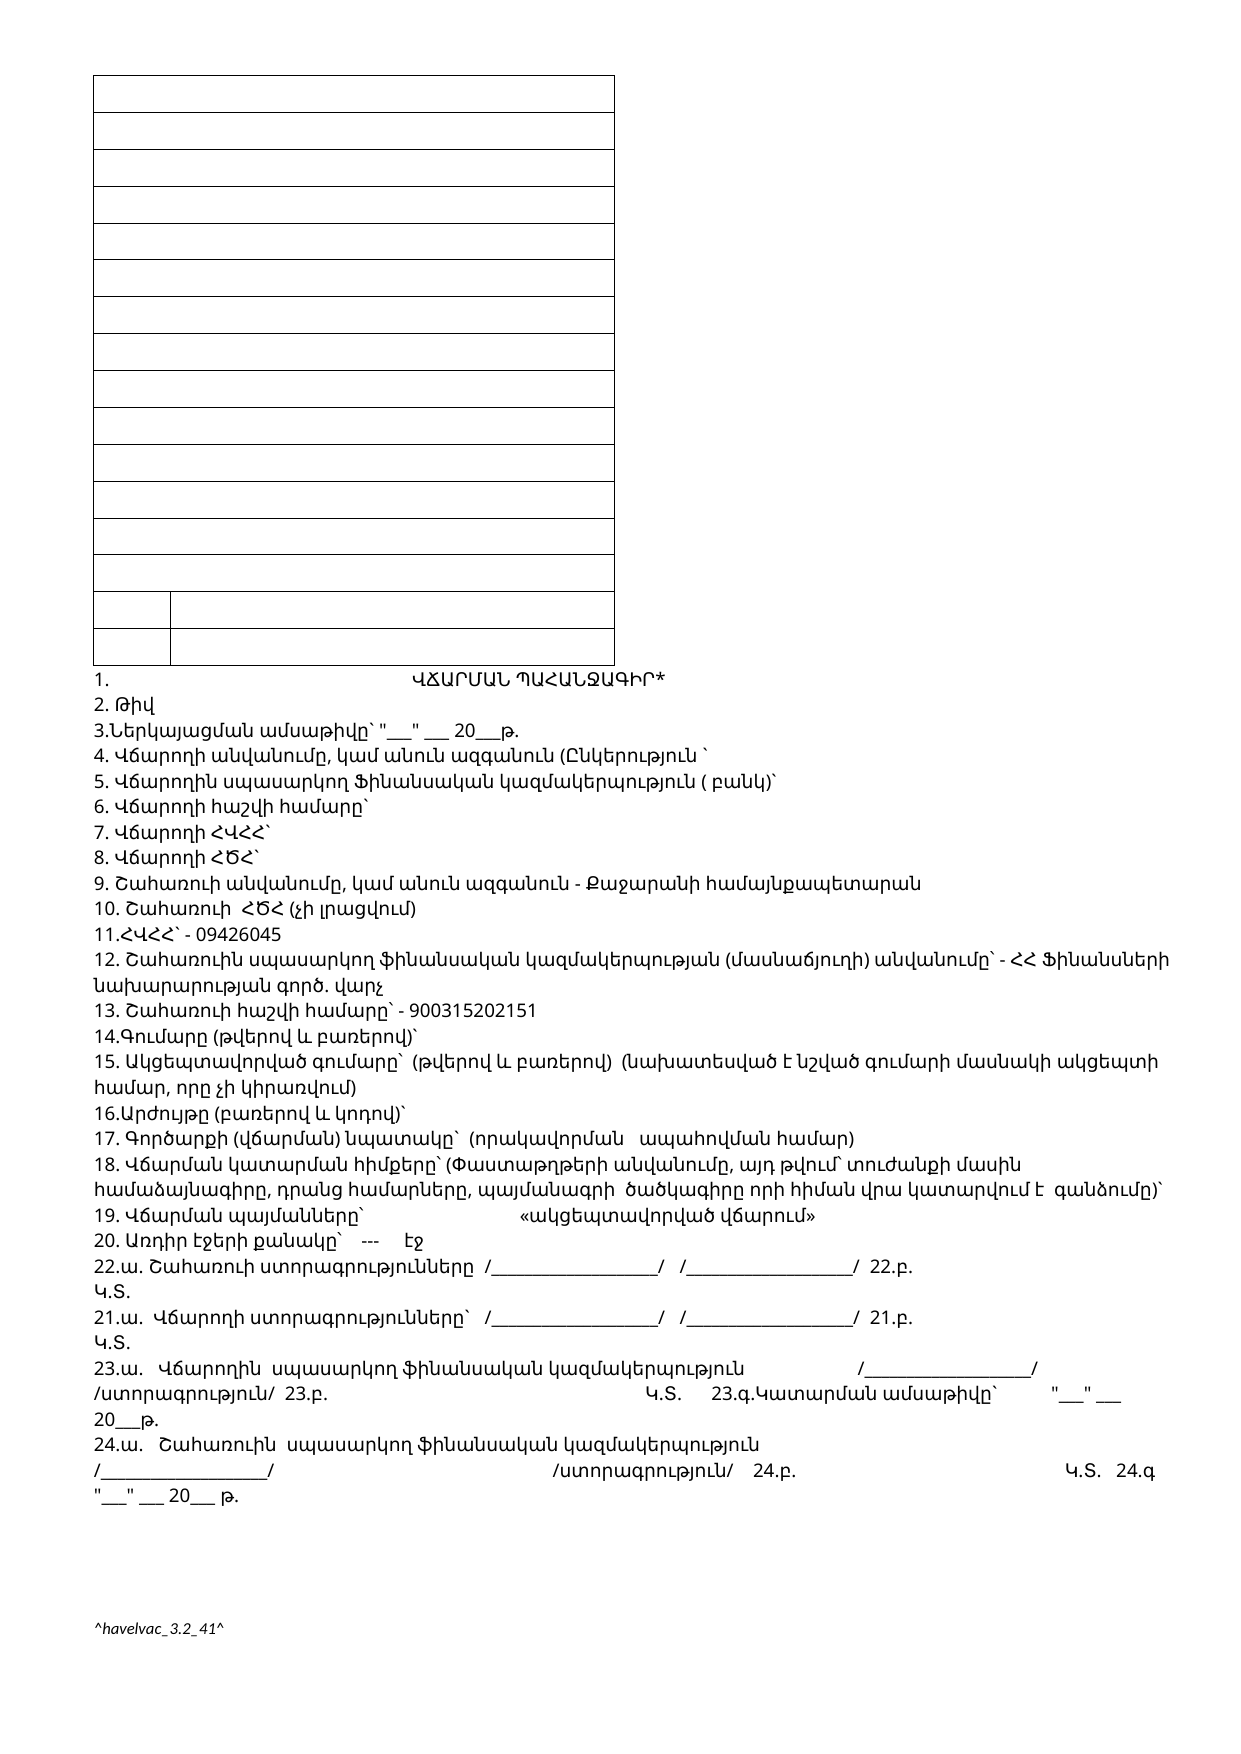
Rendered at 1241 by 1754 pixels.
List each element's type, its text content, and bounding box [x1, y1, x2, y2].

text ^havelvac_3.2_41^ [94, 1618, 1171, 1638]
